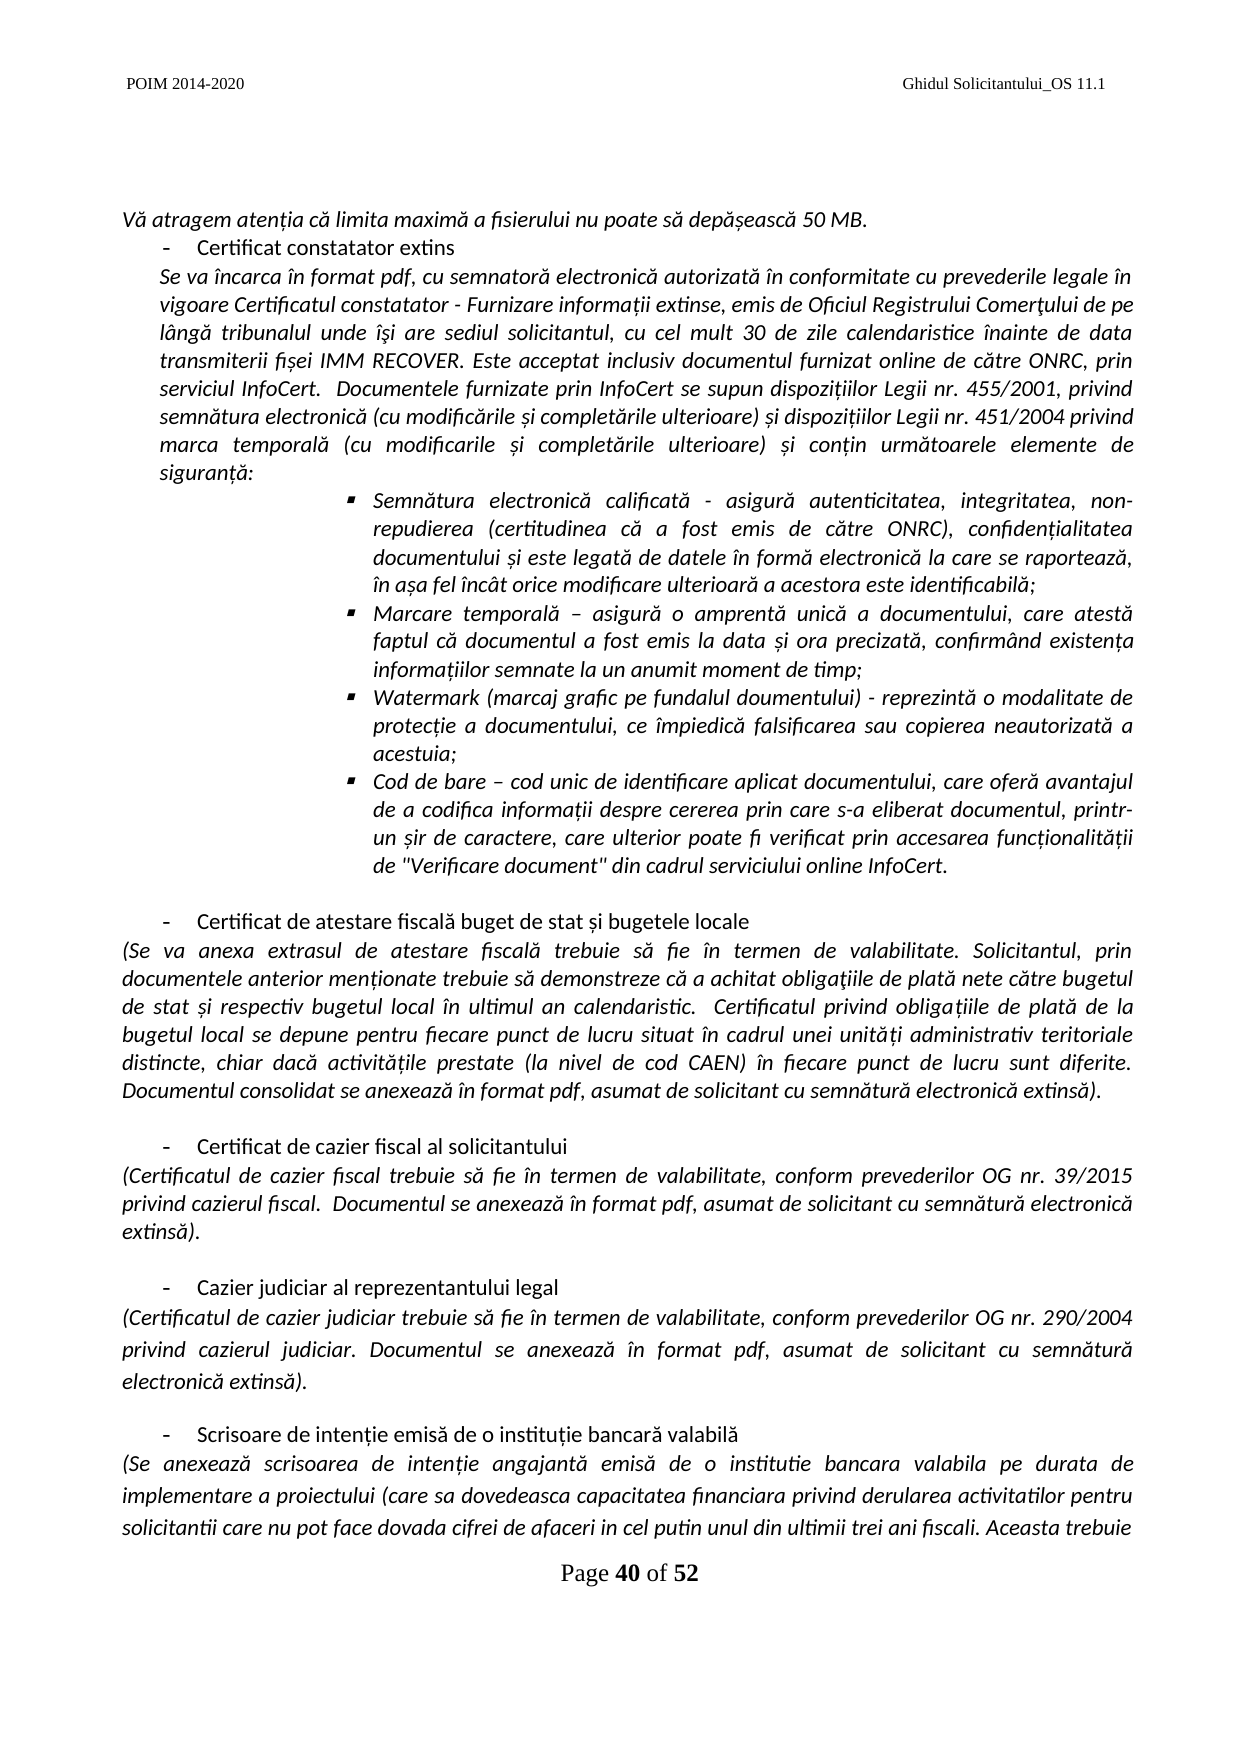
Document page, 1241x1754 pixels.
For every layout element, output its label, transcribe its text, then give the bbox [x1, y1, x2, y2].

text (Se va anexa extrasul de atestare fiscală trebuie să fie în termen de valabilitate. Solicitantul, prin documentele anterior menționate trebuie să demonstreze că a achitat obligaţiile de plată nete către bugetul de stat și respectiv bugetul local în ultimul an calendaristic. Certificatul privind obligațiile de plată de la bugetul local se depune pentru fiecare punct de lucru situat în cadrul unei unități administrativ teritoriale distincte, chiar dacă activitățile prestate (la nivel de cod CAEN) în fiecare punct de lucru sunt diferite. Documentul consolidat se anexează în format pdf, asumat de solicitant cu semnătură electronică extinsă). [122, 936, 1137, 1104]
list Certificat constatator extins [159, 233, 1137, 262]
text (Certificatul de cazier fiscal trebuie să fie în termen de valabilitate, conform prevederilor OG nr. 39/2015 privind cazierul fiscal. Documentul se anexează în format pdf, asumat de solicitant cu semnătură electronică extinsă). [122, 1161, 1137, 1245]
text Vă atragem atenția că limita maximă a fisierului nu poate să depășească 50 MB. [122, 205, 1137, 233]
text (Certificatul de cazier judiciar trebuie să fie în termen de valabilitate, conform prevederilor OG nr. 290/2004 privind cazierul judiciar. Documentul se anexează în format pdf, asumat de solicitant cu semnătură electronică extinsă). [122, 1303, 1137, 1395]
list Semnătura electronică calificată - asigură autenticitatea, integritatea, non-repudierea (certitudinea că a fost emis de către ONRC), confidenţialitatea documentului şi este legată de datele în formă electronică la care se raportează, în aşa fel încât orice modificare ulterioară a acestora este identificabilă; [343, 487, 1137, 599]
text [122, 1449, 1137, 1542]
list Watermark (marcaj grafic pe fundalul doumentului) - reprezintă o modalitate de protecţie a documentului, ce împiedică falsificarea sau copierea neautorizată a acestuia; [343, 683, 1137, 767]
text Se va încarca în format pdf, cu semnatoră electronică autorizată în conformitate cu prevederile legale în vigoare Certificatul constatator - Furnizare informații extinse, emis de Oficiul Registrului Comerţului de pe lângă tribunalul unde îşi are sediul solicitantul, cu cel mult 30 de zile calendaristice înainte de data transmiterii fișei IMM RECOVER. Este acceptat inclusiv documentul furnizat online de către ONRC, prin serviciul InfoCert. Documentele furnizate prin InfoCert se supun dispoziţiilor Legii nr. 455/2001, privind semnătura electronică (cu modificările şi completările ulterioare) şi dispoziţiilor Legii nr. 451/2004 privind marca temporală (cu modificarile şi completările ulterioare) şi conţin următoarele elemente de siguranţă: [159, 262, 1137, 487]
list Cod de bare – cod unic de identificare aplicat documentului, care oferă avantajul de a codifica informaţii despre cererea prin care s-a eliberat documentul, printr-un şir de caractere, care ulterior poate fi verificat prin accesarea funcţionalităţii de "Verificare document" din cadrul serviciului online InfoCert. [343, 767, 1137, 879]
list Certificat de atestare fiscală buget de stat și bugetele locale [159, 907, 1137, 936]
list Marcare temporală – asigură o amprentă unică a documentului, care atestă faptul că documentul a fost emis la data şi ora precizată, confirmând existenţa informaţiilor semnate la un anumit moment de timp; [343, 599, 1137, 683]
list Scrisoare de intenţie emisă de o instituţie bancară valabilă [159, 1420, 1137, 1449]
list Cazier judiciar al reprezentantului legal [159, 1273, 1137, 1303]
list Certificat de cazier fiscal al solicitantului [159, 1132, 1137, 1161]
